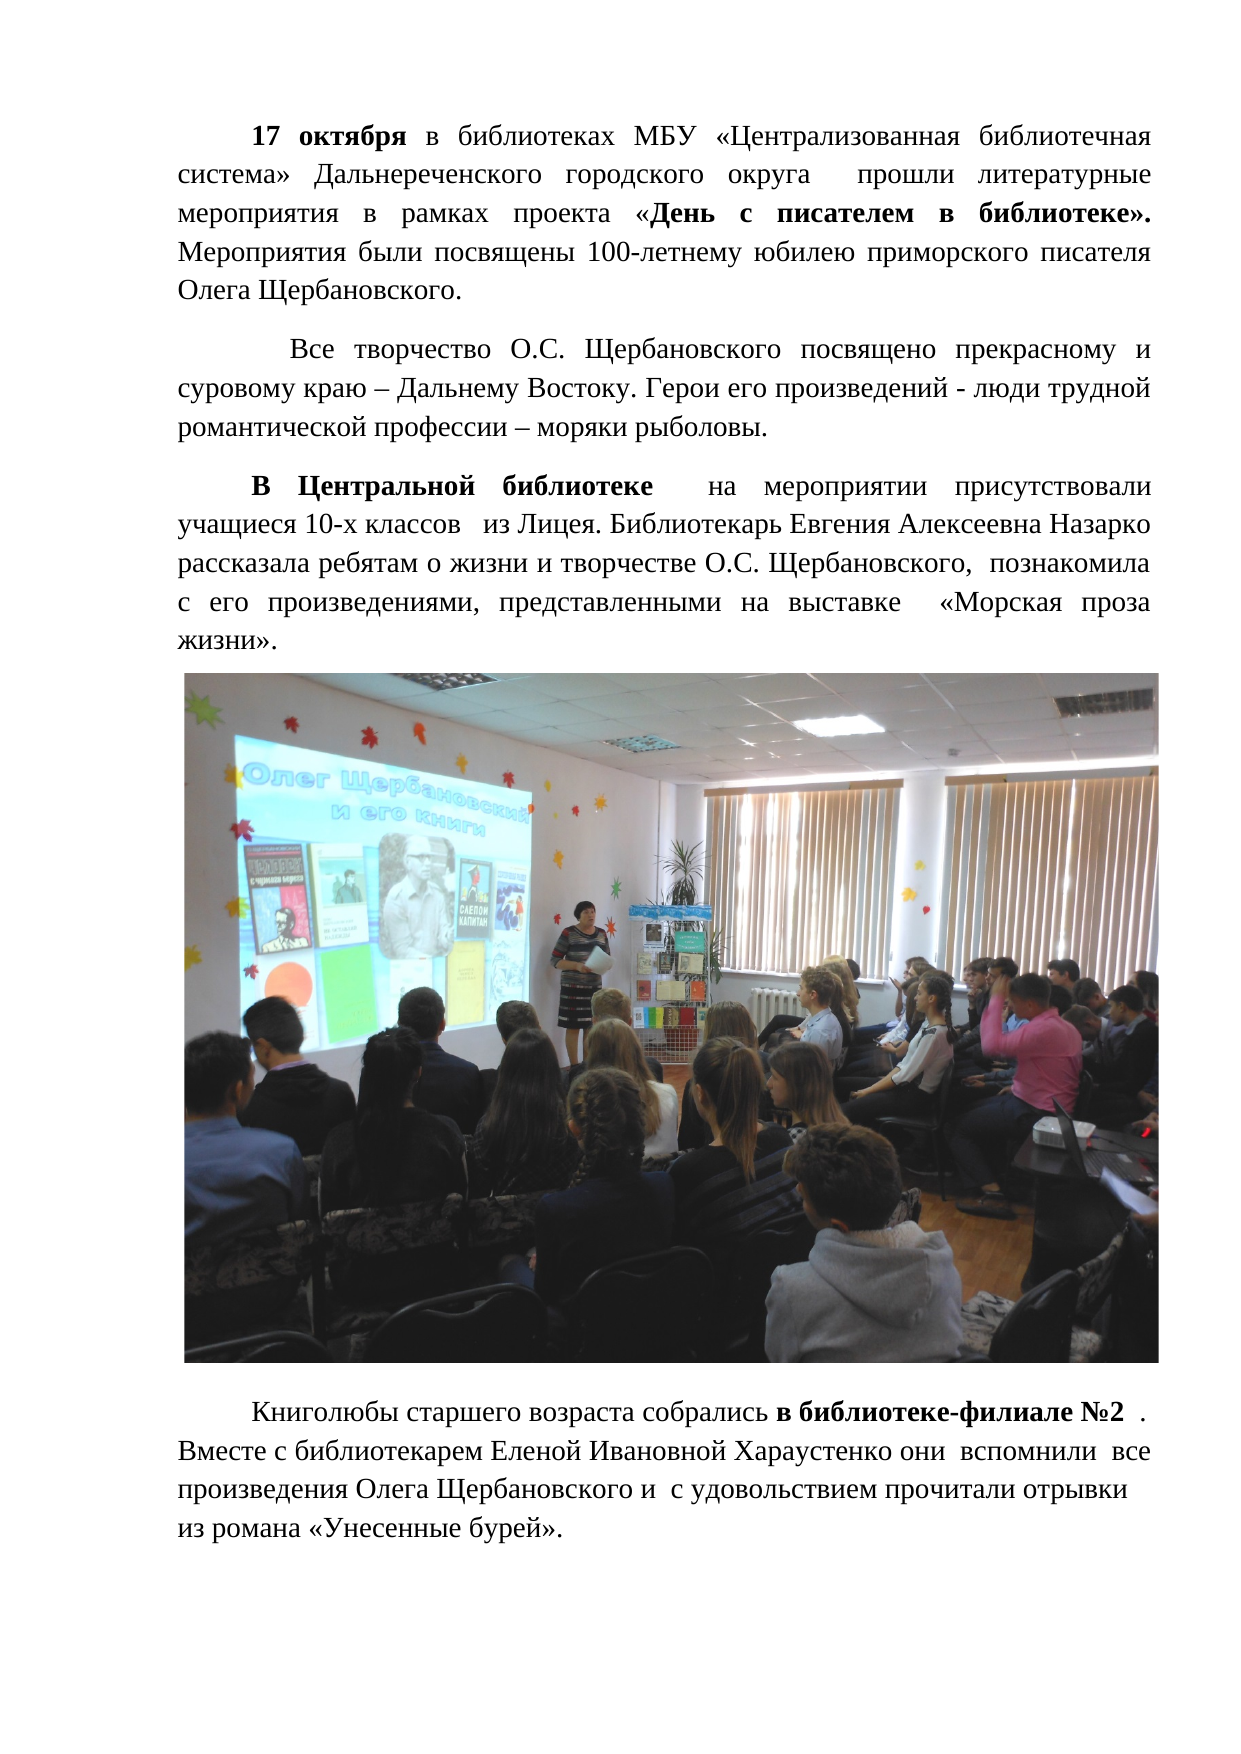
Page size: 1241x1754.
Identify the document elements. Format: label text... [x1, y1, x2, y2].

text 17 октября в библиотеках МБУ «Централизованная библиотечная система» Дальнереченского городского округа прошли литературные мероприятия в рамках проекта «День с писателем в библиотеке». Мероприятия были посвящены 100-летнему юбилею приморского писателя Олега Щербановского. [177, 118, 1152, 306]
picture [184, 673, 1159, 1363]
text Книголюбы старшего возраста собрались в библиотеке-филиале №2 . Вместе с библиотекарем Еленой Ивановной Хараустенко они вспомнили все произведения Олега Щербановского и с удовольствием прочитали отрывки из романа «Унесенные бурей». [177, 1394, 1152, 1543]
text В Центральной библиотеке на мероприятии присутствовали учащиеся 10-х классов из Лицея. Библиотекарь Евгения Алексеевна Назарко рассказала ребятам о жизни и творчестве О.С. Щербановского, познакомила с его произведениями, представленными на выставке «Морская проза жизни». [177, 468, 1152, 656]
text Все творчество О.С. Щербановского посвящено прекрасному и суровому краю – Дальнему Востоку. Герои его произведений - люди трудной романтической профессии – моряки рыболовы. [177, 332, 1152, 442]
